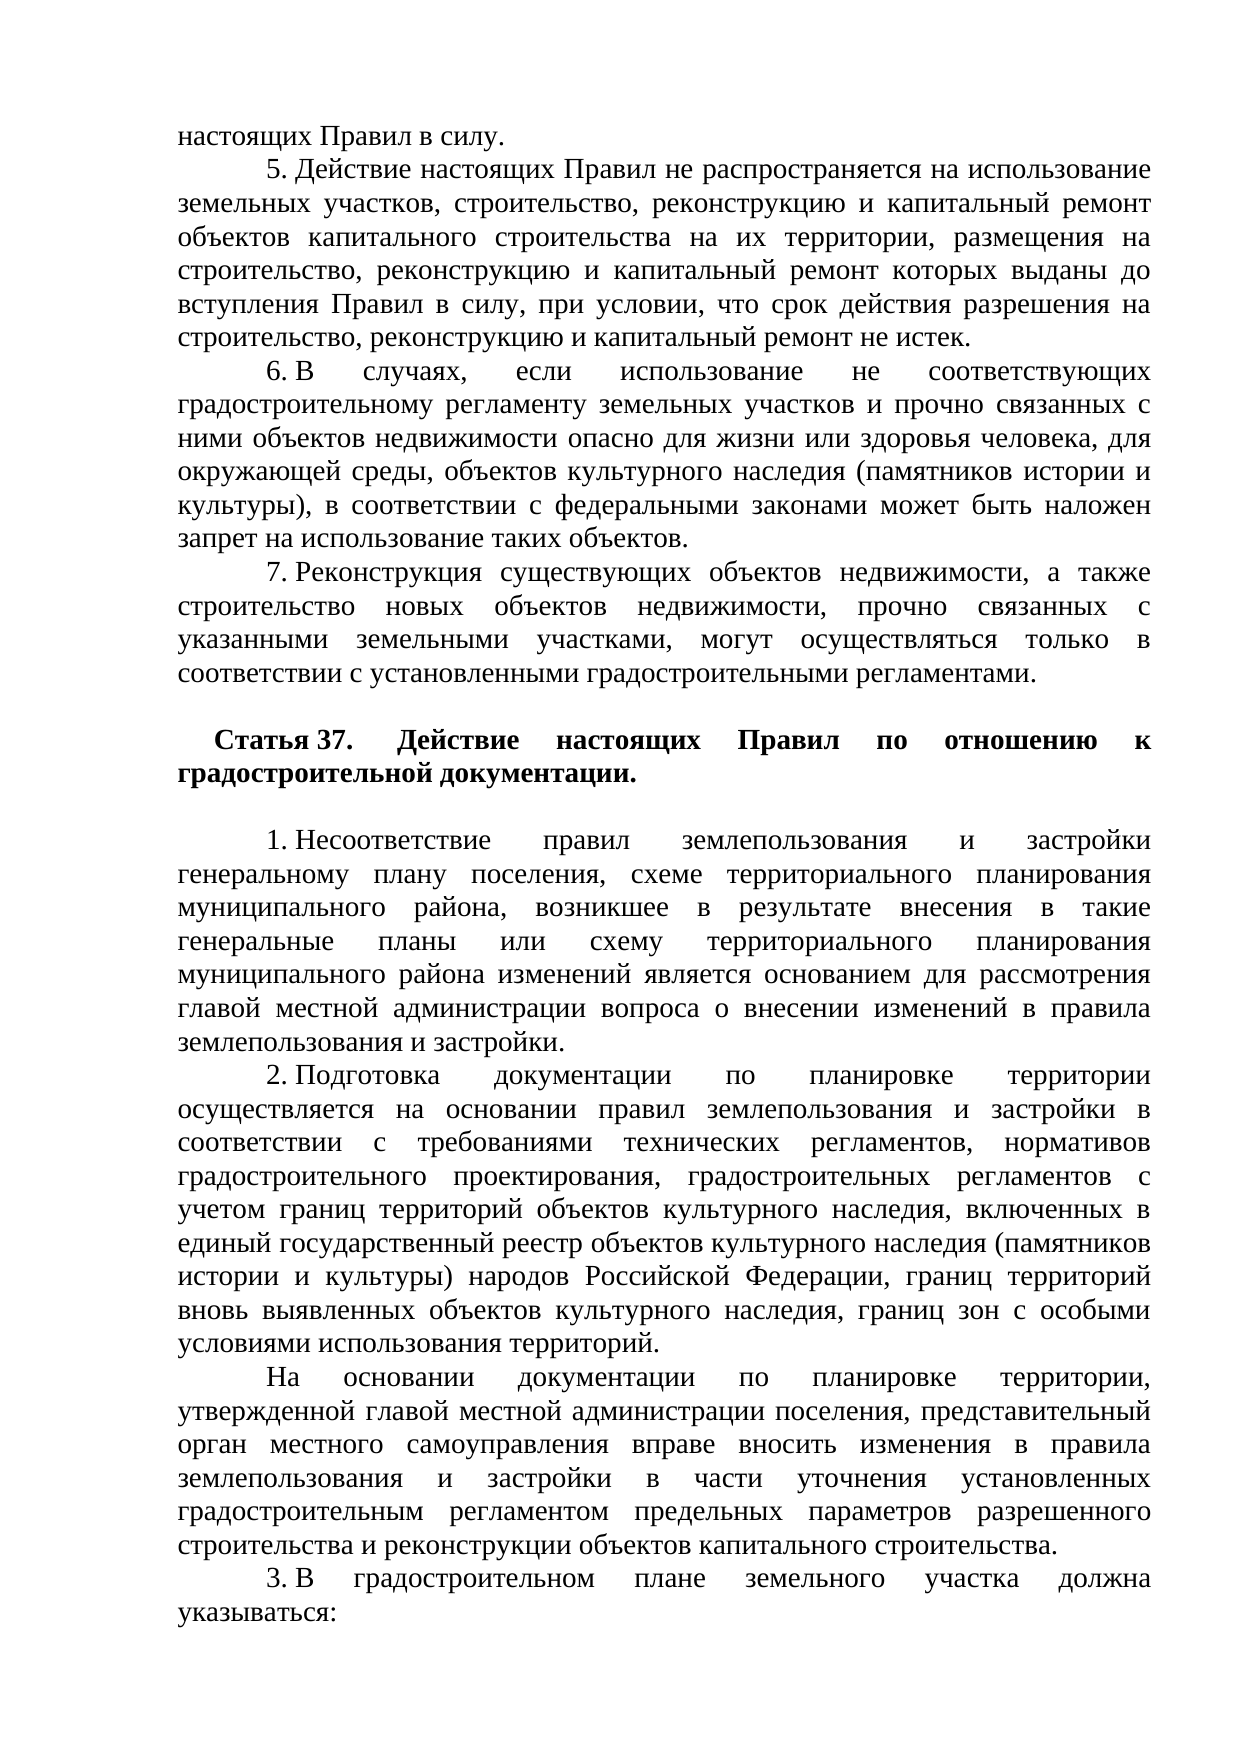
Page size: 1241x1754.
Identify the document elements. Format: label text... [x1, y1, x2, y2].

text 5. Действие настоящих Правил не распространяется на использование земельных участков, строительство, реконструкцию и капитальный ремонт объектов капитального строительства на их территории, размещения на строительство, реконструкцию и капитальный ремонт которых выданы до вступления Правил в силу, при условии, что срок действия разрешения на строительство, реконструкцию и капитальный ремонт не истек. [177, 152, 1152, 353]
text 2. Подготовка документации по планировке территории осуществляется на основании правил землепользования и застройки в соответствии с требованиями технических регламентов, нормативов градостроительного проектирования, градостроительных регламентов с учетом границ территорий объектов культурного наследия, включенных в единый государственный реестр объектов культурного наследия (памятников истории и культуры) народов Российской Федерации, границ территорий вновь выявленных объектов культурного наследия, границ зон с особыми условиями использования территорий. [177, 1057, 1152, 1359]
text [177, 118, 1152, 152]
text 6. В случаях, если использование не соответствующих градостроительному регламенту земельных участков и прочно связанных с ними объектов недвижимости опасно для жизни или здоровья человека, для окружающей среды, объектов культурного наследия (памятников истории и культуры), в соответствии с федеральными законами может быть наложен запрет на использование таких объектов. [177, 353, 1152, 554]
text 3. В градостроительном плане земельного участка должна указываться: [177, 1560, 1152, 1627]
text На основании документации по планировке территории, утвержденной главой местной администрации поселения, представительный орган местного самоуправления вправе вносить изменения в правила землепользования и застройки в части уточнения установленных градостроительным регламентом предельных параметров разрешенного строительства и реконструкции объектов капитального строительства. [177, 1359, 1152, 1560]
text Статья 37. Действие настоящих Правил по отношению к градостроительной документации. [177, 722, 1152, 789]
text 7. Реконструкция существующих объектов недвижимости, а также строительство новых объектов недвижимости, прочно связанных с указанными земельными участками, могут осуществляться только в соответствии с установленными градостроительными регламентами. [177, 554, 1152, 688]
text 1. Несоответствие правил землепользования и застройки генеральному плану поселения, схеме территориального планирования муниципального района, возникшее в результате внесения в такие генеральные планы или схему территориального планирования муниципального района изменений является основанием для рассмотрения главой местной администрации вопроса о внесении изменений в правила землепользования и застройки. [177, 822, 1152, 1057]
